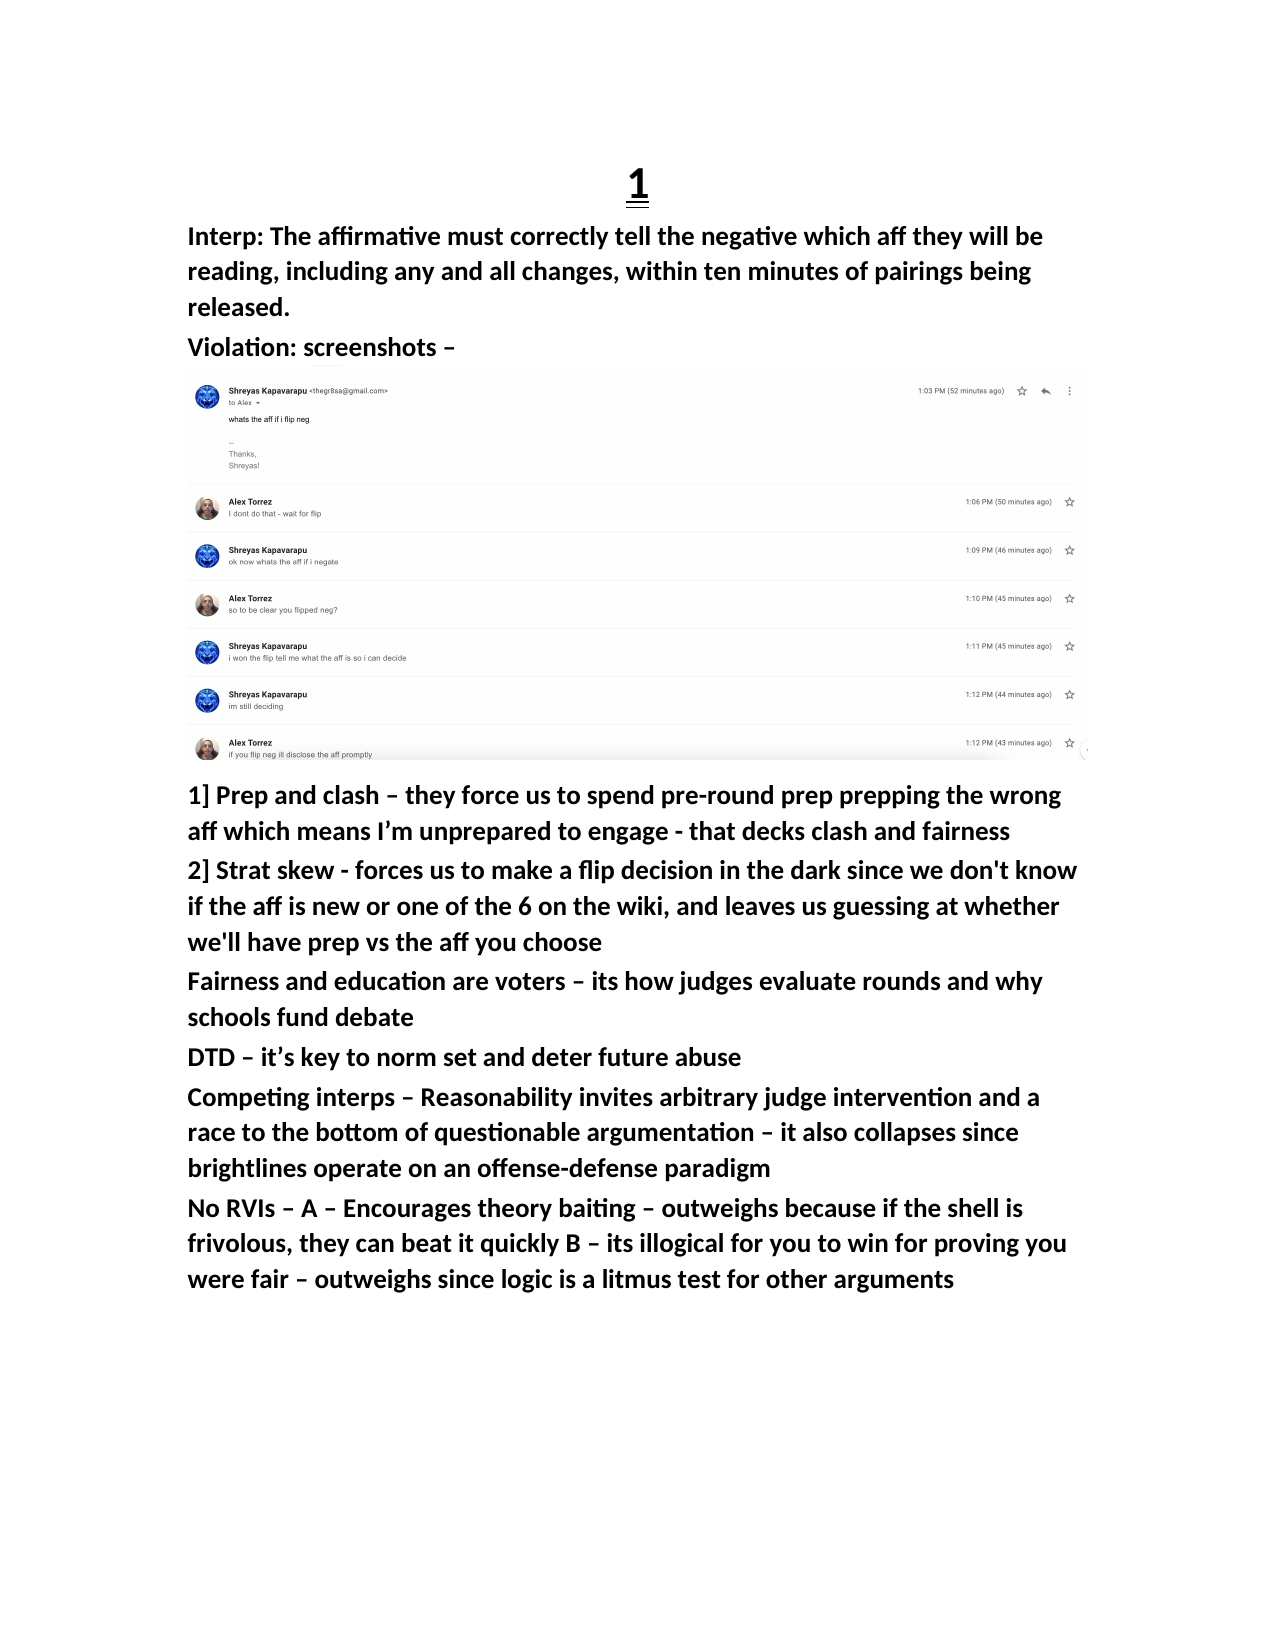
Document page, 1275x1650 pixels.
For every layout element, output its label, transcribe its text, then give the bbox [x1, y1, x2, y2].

subtitle Interp: The affirmative must correctly tell the negative which aff they will be reading, including any and all changes, within ten minutes of pairings being released. [187, 219, 1087, 323]
subtitle Fairness and education are voters – its how judges evaluate rounds and why schools fund debate [187, 964, 1087, 1033]
subtitle Violation: screenshots – [187, 330, 1087, 363]
subtitle Competing interps – Reasonability invites arbitrary judge intervention and a race to the bottom of questionable argumentation – it also collapses since brightlines operate on an offense-defense paradigm [187, 1080, 1087, 1184]
subtitle DTD – it’s key to norm set and deter future abuse [187, 1040, 1087, 1073]
picture [187, 365, 1088, 760]
subtitle 1] Prep and clash – they force us to spend pre-round prep prepping the wrong aff which means I’m unprepared to engage - that decks clash and fairness [187, 778, 1087, 847]
subtitle No RVIs – A – Encourages theory baiting – outweighs because if the shell is frivolous, they can beat it quickly B – its illogical for you to win for proving you were fair – outweighs since logic is a litmus test for other arguments [187, 1191, 1087, 1295]
subtitle 2] Strat skew - forces us to make a flip decision in the dark since we don't know if the aff is new or one of the 6 on the wiki, and leaves us guessing at whether we'll have prep vs the aff you choose [187, 853, 1087, 958]
subtitle 1 [187, 154, 1087, 210]
